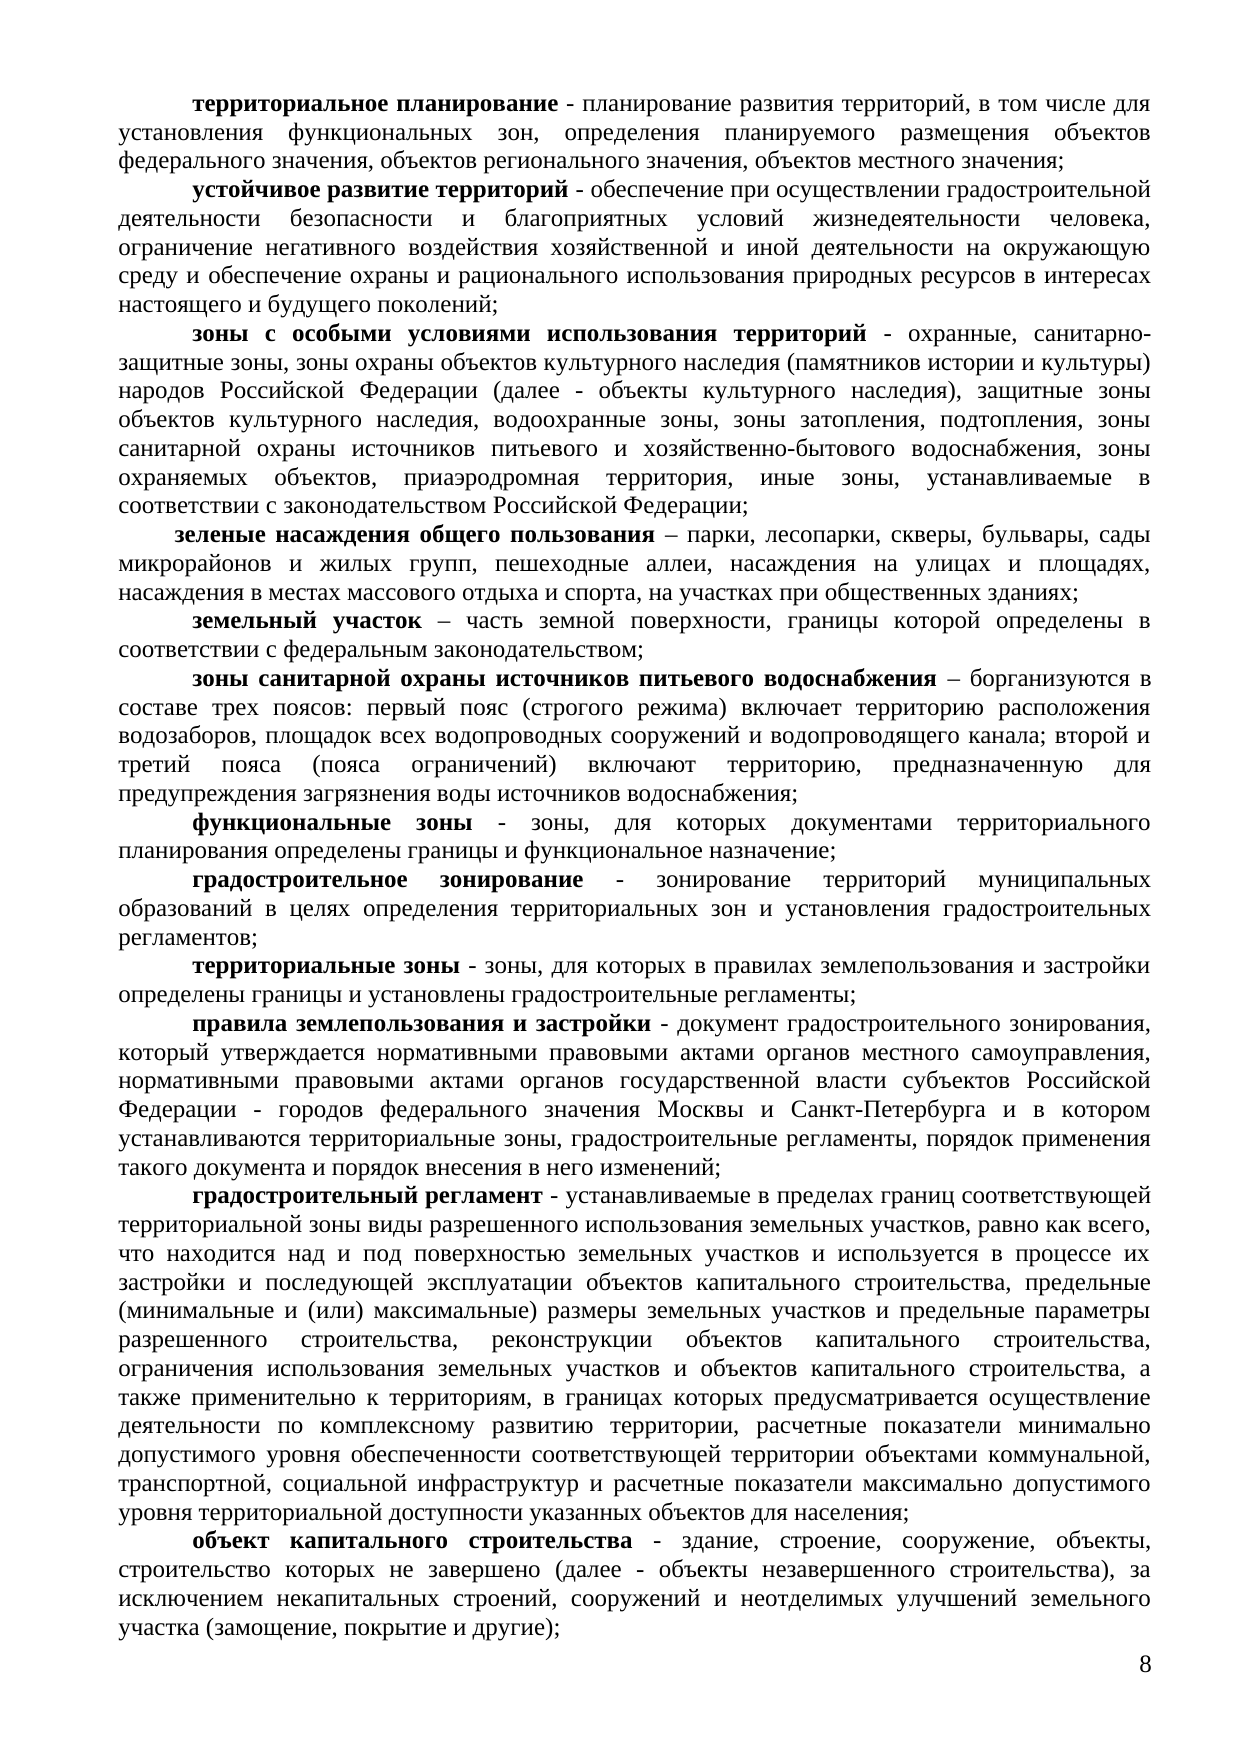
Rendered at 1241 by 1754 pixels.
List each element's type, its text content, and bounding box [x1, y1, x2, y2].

text земельный участок – часть земной поверхности, границы которой определены в соответствии с федеральным законодательством; [118, 605, 1152, 663]
text территориальные зоны - зоны, для которых в правилах землепользования и застройки определены границы и установлены градостроительные регламенты; [118, 950, 1152, 1008]
text территориальное планирование - планирование развития территорий, в том числе для установления функциональных зон, определения планируемого размещения объектов федерального значения, объектов регионального значения, объектов местного значения; [118, 88, 1152, 174]
text зоны санитарной охраны источников питьевого водоснабжения – борганизуются в составе трех поясов: первый пояс (строгого режима) включает территорию расположения водозаборов, площадок всех водопроводных сооружений и водопроводящего канала; второй и третий пояса (пояса ограничений) включают территорию, предназначенную для предупреждения загрязнения воды источников водоснабжения; [118, 663, 1152, 807]
text функциональные зоны - зоны, для которых документами территориального планирования определены границы и функциональное назначение; [118, 807, 1152, 864]
text зоны с особыми условиями использования территорий - охранные, санитарно-защитные зоны, зоны охраны объектов культурного наследия (памятников истории и культуры) народов Российской Федерации (далее - объекты культурного наследия), защитные зоны объектов культурного наследия, водоохранные зоны, зоны затопления, подтопления, зоны санитарной охраны источников питьевого и хозяйственно-бытового водоснабжения, зоны охраняемых объектов, приаэродромная территория, иные зоны, устанавливаемые в соответствии с законодательством Российской Федерации; [118, 318, 1152, 519]
text градостроительное зонирование - зонирование территорий муниципальных образований в целях определения территориальных зон и установления градостроительных регламентов; [118, 864, 1152, 950]
text зеленые насаждения общего пользования – парки, лесопарки, скверы, бульвары, сады микрорайонов и жилых групп, пешеходные аллеи, насаждения на улицах и площадях, насаждения в местах массового отдыха и спорта, на участках при общественных зданиях; [118, 519, 1152, 605]
text градостроительный регламент - устанавливаемые в пределах границ соответствующей территориальной зоны виды разрешенного использования земельных участков, равно как всего, что находится над и под поверхностью земельных участков и используется в процессе их застройки и последующей эксплуатации объектов капитального строительства, предельные (минимальные и (или) максимальные) размеры земельных участков и предельные параметры разрешенного строительства, реконструкции объектов капитального строительства, ограничения использования земельных участков и объектов капитального строительства, а также применительно к территориям, в границах которых предусматривается осуществление деятельности по комплексному развитию территории, расчетные показатели минимально допустимого уровня обеспеченности соответствующей территории объектами коммунальной, транспортной, социальной инфраструктур и расчетные показатели максимально допустимого уровня территориальной доступности указанных объектов для населения; [118, 1180, 1152, 1525]
text объект капитального строительства - здание, строение, сооружение, объекты, строительство которых не завершено (далее - объекты незавершенного строительства), за исключением некапитальных строений, сооружений и неотделимых улучшений земельного участка (замощение, покрытие и другие); [118, 1525, 1152, 1640]
text устойчивое развитие территорий - обеспечение при осуществлении градостроительной деятельности безопасности и благоприятных условий жизнедеятельности человека, ограничение негативного воздействия хозяйственной и иной деятельности на окружающую среду и обеспечение охраны и рационального использования природных ресурсов в интересах настоящего и будущего поколений; [118, 174, 1152, 318]
text правила землепользования и застройки - документ градостроительного зонирования, который утверждается нормативными правовыми актами органов местного самоуправления, нормативными правовыми актами органов государственной власти субъектов Российской Федерации - городов федерального значения Москвы и Санкт-Петербурга и в котором устанавливаются территориальные зоны, градостроительные регламенты, порядок применения такого документа и порядок внесения в него изменений; [118, 1008, 1152, 1180]
